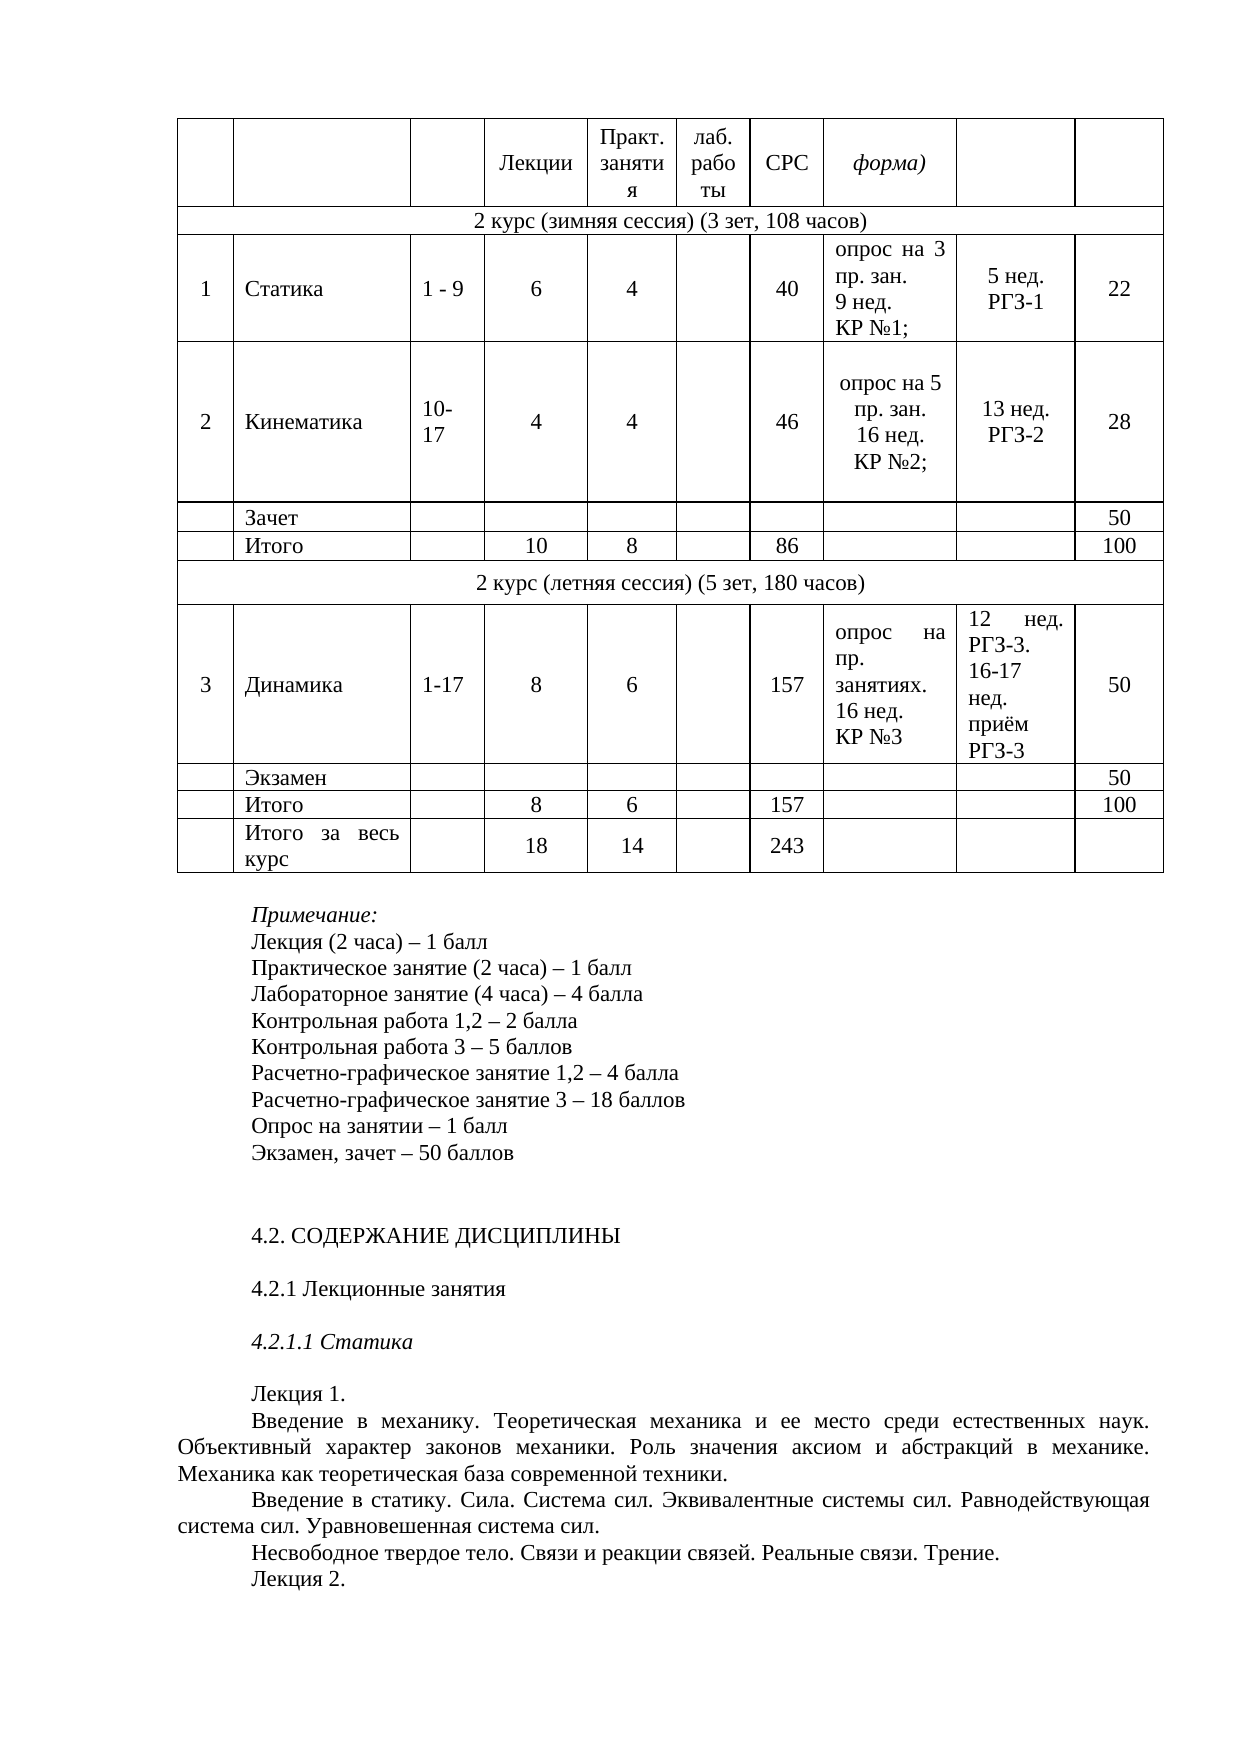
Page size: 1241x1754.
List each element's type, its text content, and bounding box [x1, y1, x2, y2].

text Лекция 1. [177, 1381, 1152, 1407]
text Введение в статику. Сила. Система сил. Эквивалентные системы сил. Равнодействующая система сил. Уравновешенная система сил. [177, 1486, 1152, 1539]
table_header № п/п [178, 119, 233, 206]
table_cell 157 [751, 791, 823, 818]
text Расчетно-графическое занятие 3 – 18 баллов [177, 1086, 1163, 1112]
table_cell 10 [485, 532, 587, 559]
table_cell 1 - 9 [411, 235, 484, 341]
table_cell 14 [588, 819, 676, 872]
table_cell [1076, 819, 1163, 872]
table_cell [751, 503, 823, 531]
table_cell 3 [178, 605, 233, 763]
text Лекция 2. [177, 1565, 1152, 1591]
table_cell Кинематика [234, 342, 410, 501]
list 4.2.1 Лекционные занятия [177, 1275, 1152, 1301]
table_cell 6 [588, 605, 676, 763]
table_cell [677, 342, 749, 501]
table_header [234, 119, 410, 206]
table_cell 6 [485, 235, 587, 341]
table_cell Лекции [485, 119, 587, 206]
table_cell [411, 819, 484, 872]
table_cell Зачет [234, 503, 410, 531]
table_cell [178, 764, 233, 790]
table_cell 13 нед. РГЗ-2 [957, 342, 1074, 501]
table_header Недели [411, 119, 484, 206]
table_cell 1 [178, 235, 233, 341]
text Лекция (2 часа) – 1 балл [177, 928, 1152, 954]
list 4.2. СОДЕРЖАНИЕ ДИСЦИПЛИНЫ [251, 1222, 1152, 1249]
table_cell [957, 532, 1074, 559]
table_cell Итого [234, 532, 410, 559]
table_cell 28 [1076, 342, 1163, 501]
table_cell 1-17 [411, 605, 484, 763]
table_cell 4 [588, 342, 676, 501]
text Несвободное твердое тело. Связи и реакции связей. Реальные связи. Трение. [177, 1539, 1152, 1565]
table_cell [957, 503, 1074, 531]
table_cell [677, 503, 749, 531]
table_cell 100 [1076, 532, 1163, 559]
table_cell [824, 764, 956, 790]
table_cell 40 [751, 235, 823, 341]
table_cell [957, 791, 1074, 818]
table_cell [178, 791, 233, 818]
table_cell 18 [485, 819, 587, 872]
table_cell [824, 503, 956, 531]
text Экзамен, зачет – 50 баллов [177, 1138, 1163, 1165]
table_cell 8 [588, 532, 676, 559]
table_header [1076, 119, 1163, 206]
table_cell [485, 503, 587, 531]
table_cell [677, 791, 749, 818]
table_cell [824, 791, 956, 818]
table_cell 5 нед. РГЗ-1 [957, 235, 1074, 341]
table_cell [485, 764, 587, 790]
table_cell 50 [1076, 503, 1163, 531]
table_cell 12 нед. РГЗ-3. 16-17 нед. приём РГЗ-3 [957, 605, 1074, 763]
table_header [824, 119, 956, 206]
table_cell СРС [751, 119, 823, 206]
table_cell 243 [751, 819, 823, 872]
table_cell [957, 764, 1074, 790]
table_cell Практ. занятия [588, 119, 676, 206]
text 4.2.1.1 Статика [177, 1328, 1152, 1354]
table_cell [677, 764, 749, 790]
table_cell 2 курс (летняя сессия) (5 зет, 180 часов) [178, 561, 1163, 604]
text Контрольная работа 3 – 5 баллов [177, 1033, 1163, 1059]
table_cell [411, 791, 484, 818]
table_cell Динамика [234, 605, 410, 763]
text Лабораторное занятие (4 часа) – 4 балла [177, 980, 1163, 1007]
table_cell Итого за весь курс [234, 819, 410, 872]
table_cell Итого [234, 791, 410, 818]
text Примечание: [177, 901, 1152, 928]
table_cell 10- 17 [411, 342, 484, 501]
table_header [957, 119, 1074, 206]
text Практическое занятие (2 часа) – 1 балл [177, 954, 1163, 980]
text Введение в механику. Теоретическая механика и ее место среди естественных наук. Объективный характер законов механики. Роль значения аксиом и абстракций в механике. Механика как теоретическая база современной техники. [177, 1407, 1152, 1486]
table_cell опрос на пр. занятиях. 16 нед. КР №3 [824, 605, 956, 763]
text Опрос на занятии – 1 балл [177, 1112, 1163, 1138]
table_cell Экзамен [234, 764, 410, 790]
table_cell [677, 235, 749, 341]
table_cell 4 [588, 235, 676, 341]
table_cell [677, 819, 749, 872]
table_cell [957, 819, 1074, 872]
table_cell 4 [485, 342, 587, 501]
table_cell 50 [1076, 605, 1163, 763]
table_cell [824, 532, 956, 559]
table_cell 86 [751, 532, 823, 559]
table_cell [178, 532, 233, 559]
table_cell [677, 532, 749, 559]
table_cell [751, 764, 823, 790]
table_cell [824, 819, 956, 872]
table_cell 8 [485, 791, 587, 818]
table_cell 8 [485, 605, 587, 763]
table_cell 100 [1076, 791, 1163, 818]
table_cell лаб. работы [677, 119, 749, 206]
table_cell 46 [751, 342, 823, 501]
table_cell [588, 503, 676, 531]
table_cell 22 [1076, 235, 1163, 341]
table_cell [677, 605, 749, 763]
table_cell Статика [234, 235, 410, 341]
table_cell 2 [178, 342, 233, 501]
table_cell [178, 503, 233, 531]
table_cell [588, 764, 676, 790]
table_cell [411, 503, 484, 531]
table_cell 2 курс (зимняя сессия) (3 зет, 108 часов) [178, 207, 1163, 234]
text Расчетно-графическое занятие 1,2 – 4 балла [177, 1059, 1163, 1086]
table_cell 50 [1076, 764, 1163, 790]
table_cell [411, 532, 484, 559]
table_cell опрос на 3 пр. зан. 9 нед. КР №1; [824, 235, 956, 341]
table_cell 157 [751, 605, 823, 763]
table_cell опрос на 5 пр. зан. 16 нед. КР №2; [824, 342, 956, 501]
table_cell [411, 764, 484, 790]
table_cell 6 [588, 791, 676, 818]
table_cell [178, 819, 233, 872]
text Контрольная работа 1,2 – 2 балла [177, 1007, 1163, 1033]
